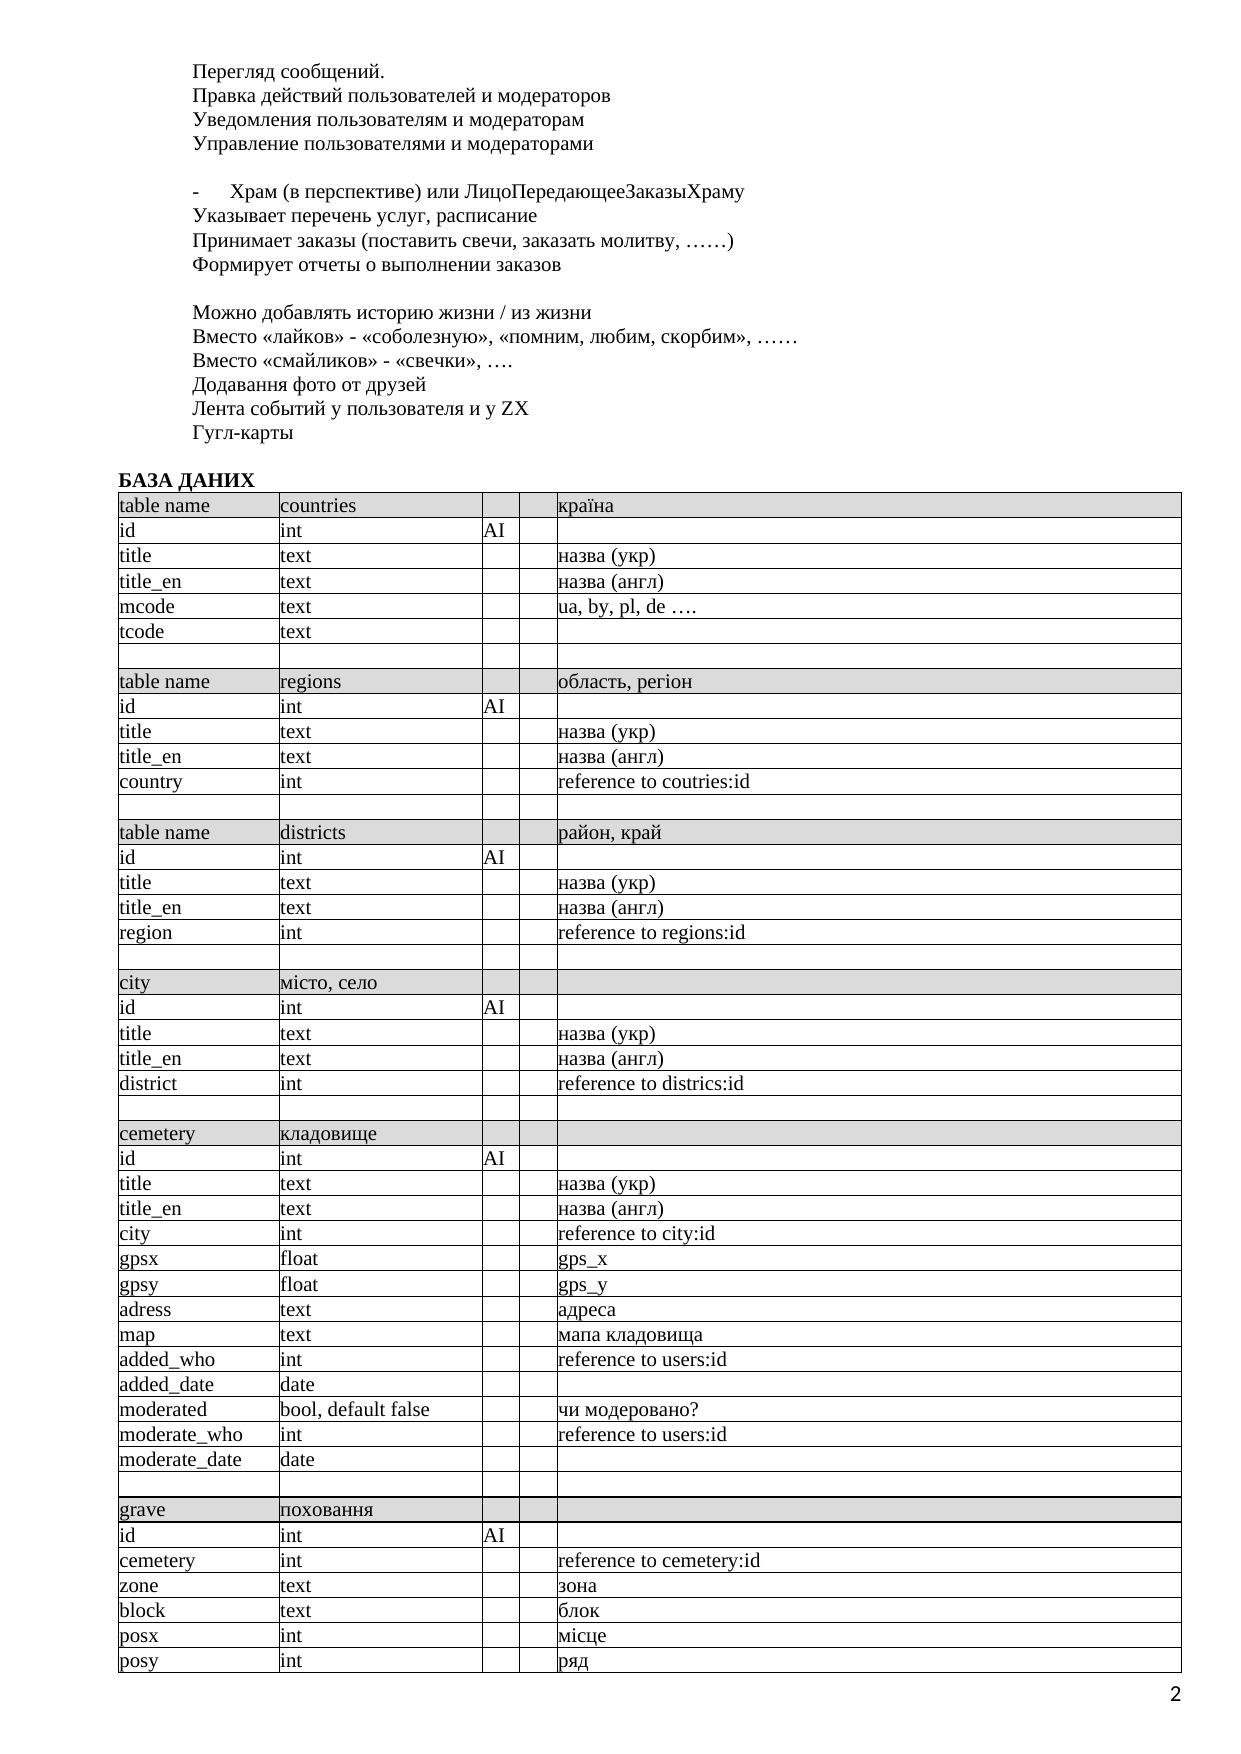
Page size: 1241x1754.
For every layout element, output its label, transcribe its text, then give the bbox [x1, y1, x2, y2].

text Лента событий у пользователя и у ZX [118, 396, 1181, 420]
table_cell [483, 769, 519, 793]
table_cell місто, село [280, 970, 482, 994]
table_cell [520, 920, 557, 944]
table_cell country [119, 769, 279, 793]
table_cell [483, 669, 519, 693]
table_cell district [119, 1071, 279, 1095]
table_cell [558, 970, 1181, 994]
table_cell [558, 995, 1181, 1019]
table_cell zone [119, 1573, 279, 1597]
table_cell [483, 1297, 519, 1321]
table_cell reference to city:id [558, 1221, 1181, 1245]
table_cell block [119, 1598, 279, 1622]
table_cell city [119, 970, 279, 994]
table_cell чи модеровано? [558, 1397, 1181, 1421]
table_cell text [280, 594, 482, 618]
table_cell [483, 795, 519, 818]
table_cell date [280, 1372, 482, 1396]
table_cell gpsx [119, 1246, 279, 1270]
table_cell [558, 1447, 1181, 1471]
table_cell int [280, 1221, 482, 1245]
table_cell grave [119, 1498, 279, 1521]
table_cell [520, 1347, 557, 1371]
table_cell [520, 1648, 557, 1672]
table_cell gpsy [119, 1271, 279, 1296]
table_cell [558, 945, 1181, 969]
table_cell text [280, 1171, 482, 1195]
table_cell поховання [280, 1498, 482, 1521]
table_cell [520, 945, 557, 969]
table_cell [119, 795, 279, 818]
table_cell [520, 644, 557, 668]
table_cell title_en [119, 1196, 279, 1220]
table_cell [558, 1498, 1181, 1521]
table_cell [520, 795, 557, 818]
table_cell назва (укр) [558, 544, 1181, 567]
table_cell [483, 1598, 519, 1622]
table_cell мапа кладовища [558, 1322, 1181, 1346]
table_cell int [280, 1648, 482, 1672]
table_cell reference to districs:id [558, 1071, 1181, 1095]
table_header [520, 493, 557, 517]
table_cell [483, 1271, 519, 1296]
table_cell [483, 1096, 519, 1120]
table_cell [483, 895, 519, 919]
text Гугл-карты [118, 420, 1181, 444]
table_cell id [119, 694, 279, 718]
table_cell [520, 1121, 557, 1145]
table_cell [119, 644, 279, 668]
table_cell [520, 1548, 557, 1572]
table_cell [483, 719, 519, 743]
table_cell [520, 594, 557, 618]
table_cell [520, 1096, 557, 1120]
table_cell [483, 820, 519, 844]
text Формирует отчеты о выполнении заказов [118, 252, 1181, 276]
table_cell область, регіон [558, 669, 1181, 693]
table_cell [483, 1171, 519, 1195]
table_cell adress [119, 1297, 279, 1321]
table_cell int [280, 1548, 482, 1572]
table_cell [520, 845, 557, 869]
table_cell [558, 1523, 1181, 1547]
table_cell text [280, 719, 482, 743]
table_cell назва (укр) [558, 1020, 1181, 1044]
table_cell [483, 1121, 519, 1145]
table_cell AI [483, 694, 519, 718]
table_cell text [280, 619, 482, 643]
table_cell [558, 795, 1181, 818]
table_cell id [119, 995, 279, 1019]
table_cell назва (англ) [558, 744, 1181, 768]
table_cell ua, by, pl, de …. [558, 594, 1181, 618]
table_cell [483, 920, 519, 944]
table_cell [520, 1020, 557, 1044]
table_cell title_en [119, 1046, 279, 1069]
table_cell [520, 1573, 557, 1597]
table_cell [483, 1623, 519, 1647]
text Принимает заказы (поставить свечи, заказать молитву, ……) [118, 227, 1181, 252]
table_cell [520, 1397, 557, 1421]
table_cell назва (укр) [558, 719, 1181, 743]
table_cell [520, 1472, 557, 1496]
table_cell [558, 1121, 1181, 1145]
table_cell text [280, 544, 482, 567]
table_cell [483, 619, 519, 643]
table_cell text [280, 1598, 482, 1622]
table_cell [483, 1372, 519, 1396]
table_cell int [280, 845, 482, 869]
table_cell int [280, 518, 482, 542]
table_cell [520, 1046, 557, 1069]
table_cell [558, 1146, 1181, 1170]
table_cell [483, 1397, 519, 1421]
table_cell id [119, 518, 279, 542]
table_cell [520, 1271, 557, 1296]
table_cell reference to regions:id [558, 920, 1181, 944]
table_cell cemetery [119, 1121, 279, 1145]
table_cell [119, 1472, 279, 1496]
table_cell [483, 945, 519, 969]
table_cell table name [119, 669, 279, 693]
table_cell moderate_date [119, 1447, 279, 1471]
table_cell назва (англ) [558, 1196, 1181, 1220]
table_cell posx [119, 1623, 279, 1647]
table_cell gps_y [558, 1271, 1181, 1296]
table_cell [483, 970, 519, 994]
table_cell [280, 945, 482, 969]
table_cell [520, 544, 557, 567]
table_cell блок [558, 1598, 1181, 1622]
text Вместо «лайков» - «соболезную», «помним, любим, скорбим», …… [118, 324, 1181, 348]
table_cell [558, 694, 1181, 718]
table_cell int [280, 769, 482, 793]
table_cell [520, 1598, 557, 1622]
text Уведомления пользователям и модераторам [118, 107, 1181, 131]
table_cell [520, 1221, 557, 1245]
table_cell [483, 1498, 519, 1521]
table_cell [483, 1221, 519, 1245]
table_cell int [280, 1623, 482, 1647]
table_cell [520, 1447, 557, 1471]
table_cell [483, 1322, 519, 1346]
table_cell AI [483, 845, 519, 869]
text БАЗА ДАНИХ [118, 468, 1181, 492]
table_cell [558, 845, 1181, 869]
table_cell [520, 1523, 557, 1547]
table_cell added_who [119, 1347, 279, 1371]
table_cell кладовище [280, 1121, 482, 1145]
table_cell AI [483, 518, 519, 542]
table_header [483, 493, 519, 517]
table_cell [558, 644, 1181, 668]
table_cell reference to users:id [558, 1347, 1181, 1371]
table_cell [483, 870, 519, 894]
table_cell id [119, 1146, 279, 1170]
table_cell title_en [119, 569, 279, 593]
table_cell [483, 1246, 519, 1270]
table_cell [483, 1347, 519, 1371]
table_cell [520, 1246, 557, 1270]
table_cell [520, 1196, 557, 1220]
table_cell title [119, 544, 279, 567]
table_cell moderated [119, 1397, 279, 1421]
table_cell city [119, 1221, 279, 1245]
table_cell int [280, 1146, 482, 1170]
table_header countries [280, 493, 482, 517]
text Указывает перечень услуг, расписание [118, 203, 1181, 227]
table_cell [520, 619, 557, 643]
table_cell [483, 544, 519, 567]
table_cell float [280, 1246, 482, 1270]
table_cell [520, 719, 557, 743]
table_cell reference to users:id [558, 1422, 1181, 1446]
table_cell text [280, 569, 482, 593]
table_cell regions [280, 669, 482, 693]
table_cell added_date [119, 1372, 279, 1396]
table_cell [280, 644, 482, 668]
text Можно добавлять историю жизни / из жизни [118, 300, 1181, 324]
table_cell [520, 1171, 557, 1195]
table_cell [483, 569, 519, 593]
table_cell posy [119, 1648, 279, 1672]
table_cell int [280, 694, 482, 718]
table_cell bool, default false [280, 1397, 482, 1421]
text Вместо «смайликов» - «свечки», …. [118, 348, 1181, 372]
table_cell [520, 1146, 557, 1170]
table_cell mcode [119, 594, 279, 618]
table_cell [483, 744, 519, 768]
table_cell [483, 1573, 519, 1597]
table_cell [520, 669, 557, 693]
table_cell reference to cemetery:id [558, 1548, 1181, 1572]
table_cell cemetery [119, 1548, 279, 1572]
table_cell region [119, 920, 279, 944]
table_cell [520, 569, 557, 593]
table_header table name [119, 493, 279, 517]
table_cell [520, 1422, 557, 1446]
text Перегляд сообщений. [118, 59, 1181, 83]
table_cell назва (англ) [558, 569, 1181, 593]
table_cell date [280, 1447, 482, 1471]
table_cell id [119, 1523, 279, 1547]
table_cell район, край [558, 820, 1181, 844]
list Храм (в перспективе) или ЛицоПередающееЗаказыХраму [192, 179, 1181, 203]
table_cell [483, 1422, 519, 1446]
table_cell float [280, 1271, 482, 1296]
table_cell назва (англ) [558, 1046, 1181, 1069]
table_cell text [280, 895, 482, 919]
table_cell [558, 518, 1181, 542]
table_cell id [119, 845, 279, 869]
table_cell [280, 795, 482, 818]
table_cell title [119, 1020, 279, 1044]
table_cell [483, 1196, 519, 1220]
table_cell [483, 594, 519, 618]
table_cell [520, 1623, 557, 1647]
table_cell text [280, 1322, 482, 1346]
table_cell [483, 1071, 519, 1095]
table_cell [119, 945, 279, 969]
table_cell AI [483, 995, 519, 1019]
table_cell text [280, 1020, 482, 1044]
table_cell int [280, 1071, 482, 1095]
table_cell [483, 1548, 519, 1572]
table_cell text [280, 870, 482, 894]
table_cell [520, 1322, 557, 1346]
table_cell gps_x [558, 1246, 1181, 1270]
table_cell [520, 744, 557, 768]
table_cell ряд [558, 1648, 1181, 1672]
table_cell int [280, 1422, 482, 1446]
table_cell int [280, 1347, 482, 1371]
table_cell text [280, 744, 482, 768]
table_cell text [280, 1573, 482, 1597]
table_cell [483, 1447, 519, 1471]
text Правка действий пользователей и модераторов [118, 83, 1181, 107]
table_cell [520, 1071, 557, 1095]
table_cell [280, 1096, 482, 1120]
table_cell [520, 518, 557, 542]
table_cell int [280, 920, 482, 944]
table_cell title [119, 1171, 279, 1195]
table_cell text [280, 1196, 482, 1220]
table_header країна [558, 493, 1181, 517]
table_cell [520, 970, 557, 994]
table_cell int [280, 995, 482, 1019]
table_cell AI [483, 1146, 519, 1170]
table_cell [520, 870, 557, 894]
table_cell [520, 1297, 557, 1321]
text Управление пользователями и модераторами [118, 131, 1181, 155]
table_cell title [119, 870, 279, 894]
table_cell назва (укр) [558, 870, 1181, 894]
table_cell [520, 895, 557, 919]
table_cell title_en [119, 744, 279, 768]
table_cell moderate_who [119, 1422, 279, 1446]
table_cell map [119, 1322, 279, 1346]
table_cell [483, 1472, 519, 1496]
table_cell [483, 1020, 519, 1044]
table_cell [558, 1472, 1181, 1496]
table_cell table name [119, 820, 279, 844]
table_cell [520, 1372, 557, 1396]
table_cell [280, 1472, 482, 1496]
table_cell назва (укр) [558, 1171, 1181, 1195]
table_cell [558, 1372, 1181, 1396]
table_cell tcode [119, 619, 279, 643]
table_cell [119, 1096, 279, 1120]
table_cell AI [483, 1523, 519, 1547]
text Додавання фото от друзей [118, 372, 1181, 396]
table_cell назва (англ) [558, 895, 1181, 919]
table_cell [520, 694, 557, 718]
table_cell [558, 619, 1181, 643]
table_cell title_en [119, 895, 279, 919]
table_cell [520, 820, 557, 844]
table_cell [483, 1046, 519, 1069]
table_cell text [280, 1046, 482, 1069]
table_cell districts [280, 820, 482, 844]
table_cell reference to coutries:id [558, 769, 1181, 793]
table_cell int [280, 1523, 482, 1547]
table_cell [483, 644, 519, 668]
table_cell [520, 995, 557, 1019]
table_cell title [119, 719, 279, 743]
table_cell адреса [558, 1297, 1181, 1321]
table_cell [520, 1498, 557, 1521]
table_cell [483, 1648, 519, 1672]
table_cell зона [558, 1573, 1181, 1597]
table_cell [558, 1096, 1181, 1120]
table_cell [520, 769, 557, 793]
table_cell місце [558, 1623, 1181, 1647]
table_cell text [280, 1297, 482, 1321]
